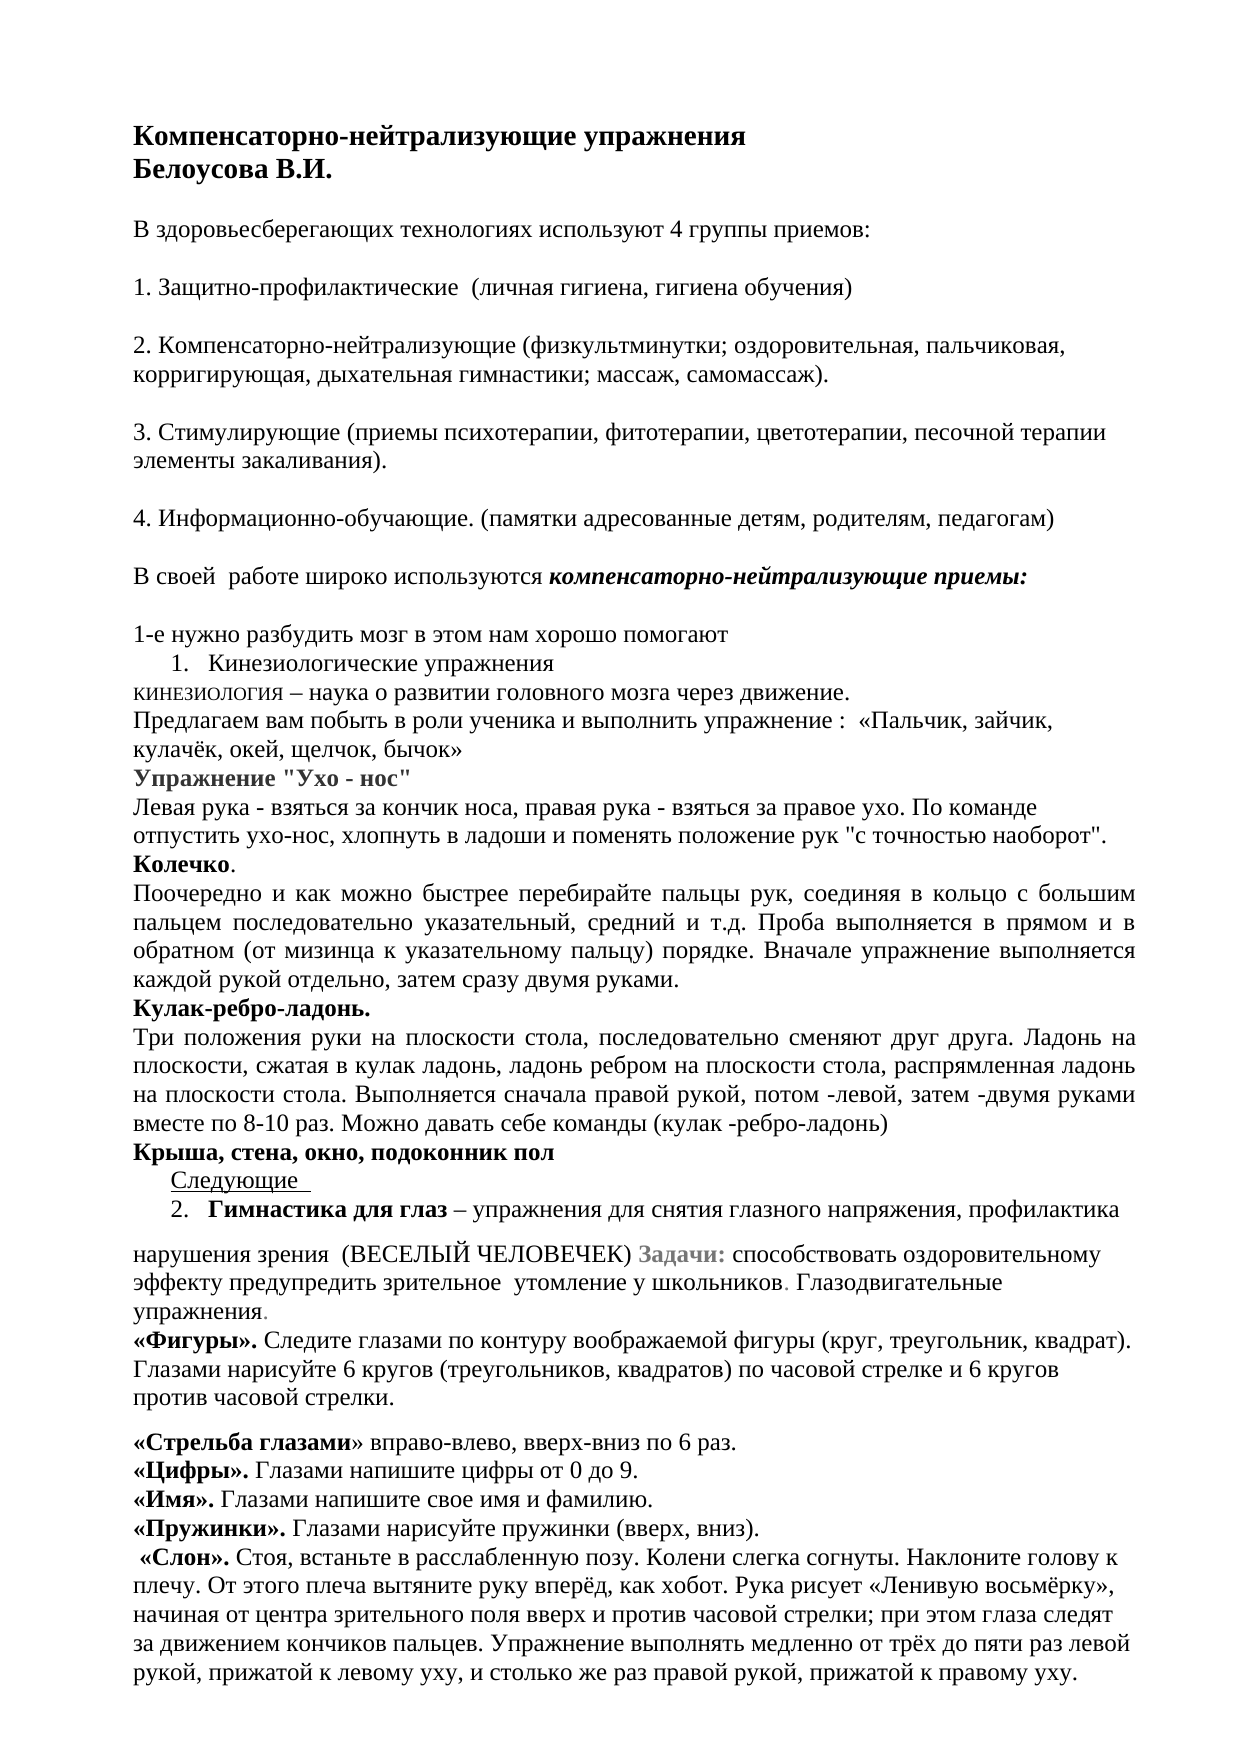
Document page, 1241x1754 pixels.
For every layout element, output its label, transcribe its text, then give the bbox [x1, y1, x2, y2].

list Кинезиологические упражнения [170, 648, 1137, 677]
text 1. Защитно-профилактические (личная гигиена, гигиена обучения) [133, 272, 1137, 301]
text Белоусова В.И. [133, 152, 1137, 185]
text нарушения зрения (ВЕСЕЛЫЙ ЧЕЛОВЕЧЕК) Задачи: способствовать оздоровительному эффекту предупредить зрительное утомление у школьников. Глазодвигательные упражнения. «Фигуры». Следите глазами по контуру воображаемой фигуры (круг, треугольник, квадрат). Глазами нарисуйте 6 кругов (треугольников, квадратов) по часовой стрелке и 6 кругов против часовой стрелки. [133, 1239, 1137, 1411]
text Три положения руки на плоскости стола, последовательно сменяют друг друга. Ладонь на плоскости, сжатая в кулак ладонь, ладонь ребром на плоскости стола, распрямленная ладонь на плоскости стола. Выполняется сначала правой рукой, потом -левой, затем -двумя руками вместе по 8-10 раз. Можно давать себе команды (кулак -ребро-ладонь) [133, 1022, 1137, 1137]
text «Слон». Стоя, встаньте в расслабленную позу. Колени слегка согнуты. Наклоните голову к плечу. От этого плеча вытяните руку вперёд, как хобот. Рука рисует «Ленивую восьмёрку», начиная от центра зрительного поля вверх и против часовой стрелки; при этом глаза следят за движением кончиков пальцев. Упражнение выполнять медленно от трёх до пяти раз левой рукой, прижатой к левому уху, и столько же раз правой рукой, прижатой к правому уху. [133, 1542, 1137, 1686]
text Крыша, стена, окно, подоконник пол [133, 1137, 1137, 1166]
text Компенсаторно-нейтрализующие упражнения [133, 118, 1137, 152]
text 1-е нужно разбудить мозг в этом нам хорошо помогают [133, 619, 1137, 648]
text 2. Компенсаторно-нейтрализующие (физкультминутки; оздоровительная, пальчиковая, корригирующая, дыхательная гимнастики; массаж, самомассаж). [133, 330, 1137, 388]
text «Имя». Глазами напишите свое имя и фамилию. [133, 1484, 1137, 1513]
text Колечко. [133, 849, 1137, 878]
text Предлагаем вам побыть в роли ученика и выполнить упражнение : «Пальчик, зайчик, кулачёк, окей, щелчок, бычок» [133, 706, 1137, 763]
text Левая рука - взяться за кончик носа, правая рука - взяться за правое ухо. По команде отпустить ухо-нос, хлопнуть в ладоши и поменять положение рук "с точностью наоборот". [133, 792, 1137, 849]
text Следующие [170, 1166, 1137, 1194]
text Кулак-ребро-ладонь. [133, 993, 1137, 1022]
text 3. Стимулирующие (приемы психотерапии, фитотерапии, цветотерапии, песочной терапии элементы закаливания). [133, 417, 1137, 474]
text «Цифры». Глазами напишите цифры от 0 до 9. [133, 1456, 1137, 1484]
list Гимнастика для глаз – упражнения для снятия глазного напряжения, профилактика [170, 1194, 1137, 1223]
text КИНЕЗИОЛОГИЯ – наука о развитии головного мозга через движение. [290, 677, 1137, 706]
text В здоровьесберегающих технологиях используют 4 группы приемов: [133, 214, 1137, 243]
text В своей работе широко используются компенсаторно-нейтрализующие приемы: [133, 561, 1137, 590]
text «Стрельба глазами» вправо-влево, вверх-вниз по 6 раз. [133, 1427, 1137, 1456]
text КИНЕЗИОЛОГИЯ – наука о развитии головного мозга через движение. [133, 677, 284, 706]
text «Пружинки». Глазами нарисуйте пружинки (вверх, вниз). [133, 1513, 1137, 1542]
text Упражнение "Ухо - нос" [133, 763, 1137, 792]
text Поочередно и как можно быстрее перебирайте пальцы рук, соединяя в кольцо с большим пальцем последовательно указательный, средний и т.д. Проба выполняется в прямом и в обратном (от мизинца к указательному пальцу) порядке. Вначале упражнение выполняется каждой рукой отдельно, затем сразу двумя руками. [133, 878, 1137, 993]
text 4. Информационно-обучающие. (памятки адресованные детям, родителям, педагогам) [133, 503, 1137, 532]
